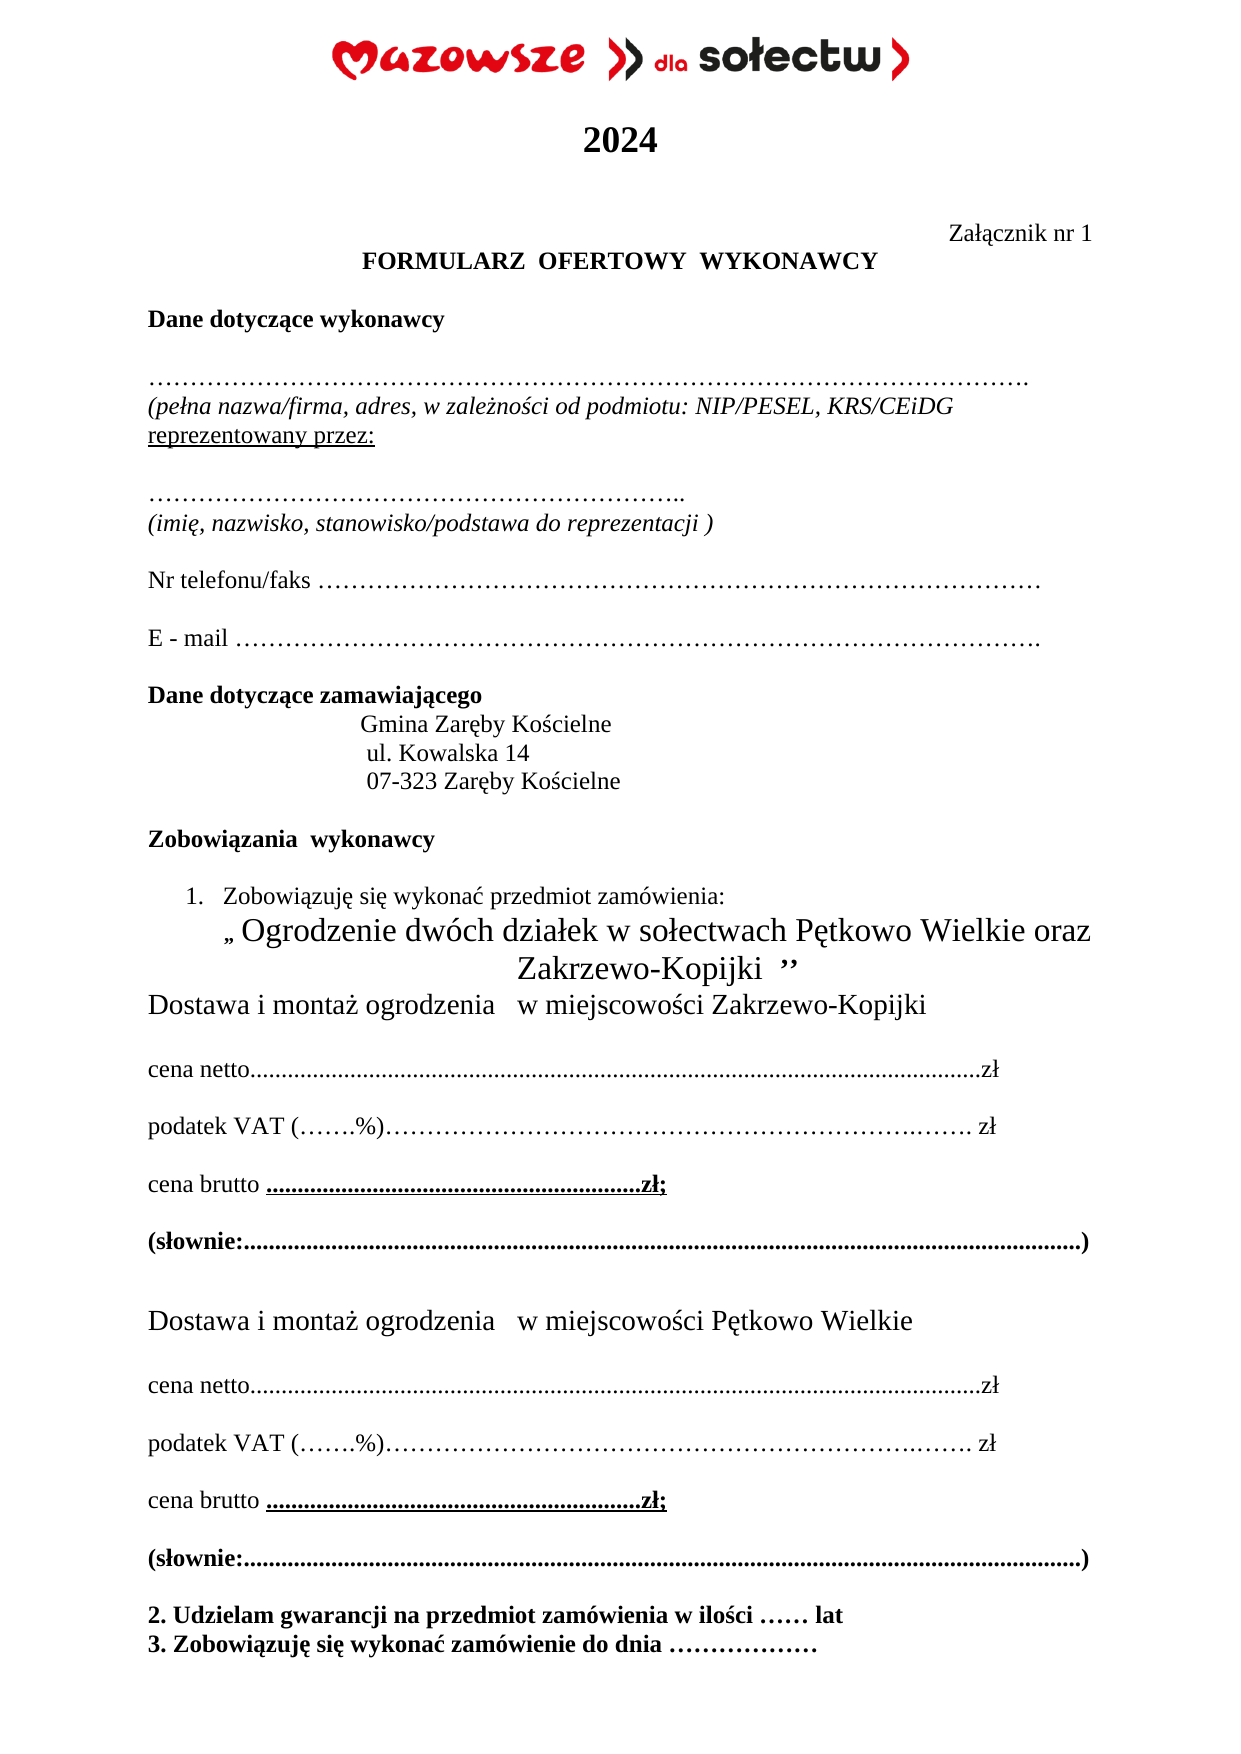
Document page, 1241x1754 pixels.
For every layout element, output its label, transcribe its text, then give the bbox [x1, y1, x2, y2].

text (słownie:......................................................................................................................................) [148, 1543, 1092, 1572]
text 07-323 Zaręby Kościelne [148, 766, 1092, 795]
text (słownie:......................................................................................................................................) [148, 1226, 1092, 1255]
text Dostawa i montaż ogrodzenia w miejscowości Pętkowo Wielkie [148, 1303, 1092, 1337]
text cena netto.....................................................................................................................zł [148, 1370, 1092, 1399]
text ……………………………………………………….. [148, 478, 1092, 507]
text podatek VAT (…….%)……………………………………………………….……. zł [148, 1111, 1092, 1140]
text FORMULARZ OFERTOWY WYKONAWCY [148, 246, 1092, 275]
text podatek VAT (…….%)……………………………………………………….……. zł [148, 1428, 1092, 1457]
picture [295, 0, 945, 118]
text ul. Kowalska 14 [148, 738, 1092, 766]
text (imię, nazwisko, stanowisko/podstawa do reprezentacji ) [148, 507, 1092, 536]
text Gmina Zaręby Kościelne [148, 709, 1092, 738]
text Dostawa i montaż ogrodzenia w miejscowości Zakrzewo-Kopijki [148, 987, 1092, 1020]
text cena netto.....................................................................................................................zł [148, 1054, 1092, 1083]
text Nr telefonu/faks …………………………………………………………………………… [148, 565, 1092, 594]
text 2. Udzielam gwarancji na przedmiot zamówienia w ilości …… lat [148, 1600, 1092, 1629]
text Dane dotyczące wykonawcy [148, 304, 1092, 333]
text (pełna nazwa/firma, adres, w zależności od podmiotu: NIP/PESEL, KRS/CEiDG [148, 391, 1092, 420]
list „ Ogrodzenie dwóch działek w sołectwach Pętkowo Wielkie oraz Zakrzewo-Kopijki ’’ [223, 910, 1092, 987]
text ……………………………………………………………………………………………. [148, 361, 1092, 391]
text Dane dotyczące zamawiającego [148, 680, 1092, 709]
text cena brutto ............................................................zł; [148, 1169, 1092, 1198]
text cena brutto ............................................................zł; [148, 1485, 1092, 1514]
text reprezentowany przez: [148, 420, 1092, 449]
text 3. Zobowiązuję się wykonać zamówienie do dnia ……………… [148, 1629, 1092, 1658]
list Zobowiązuję się wykonać przedmiot zamówienia: [185, 881, 1092, 910]
text E - mail ……………………………………………………………………………………. [148, 623, 1092, 651]
text Załącznik nr 1 [148, 218, 1092, 246]
text Zobowiązania wykonawcy [148, 824, 1092, 853]
